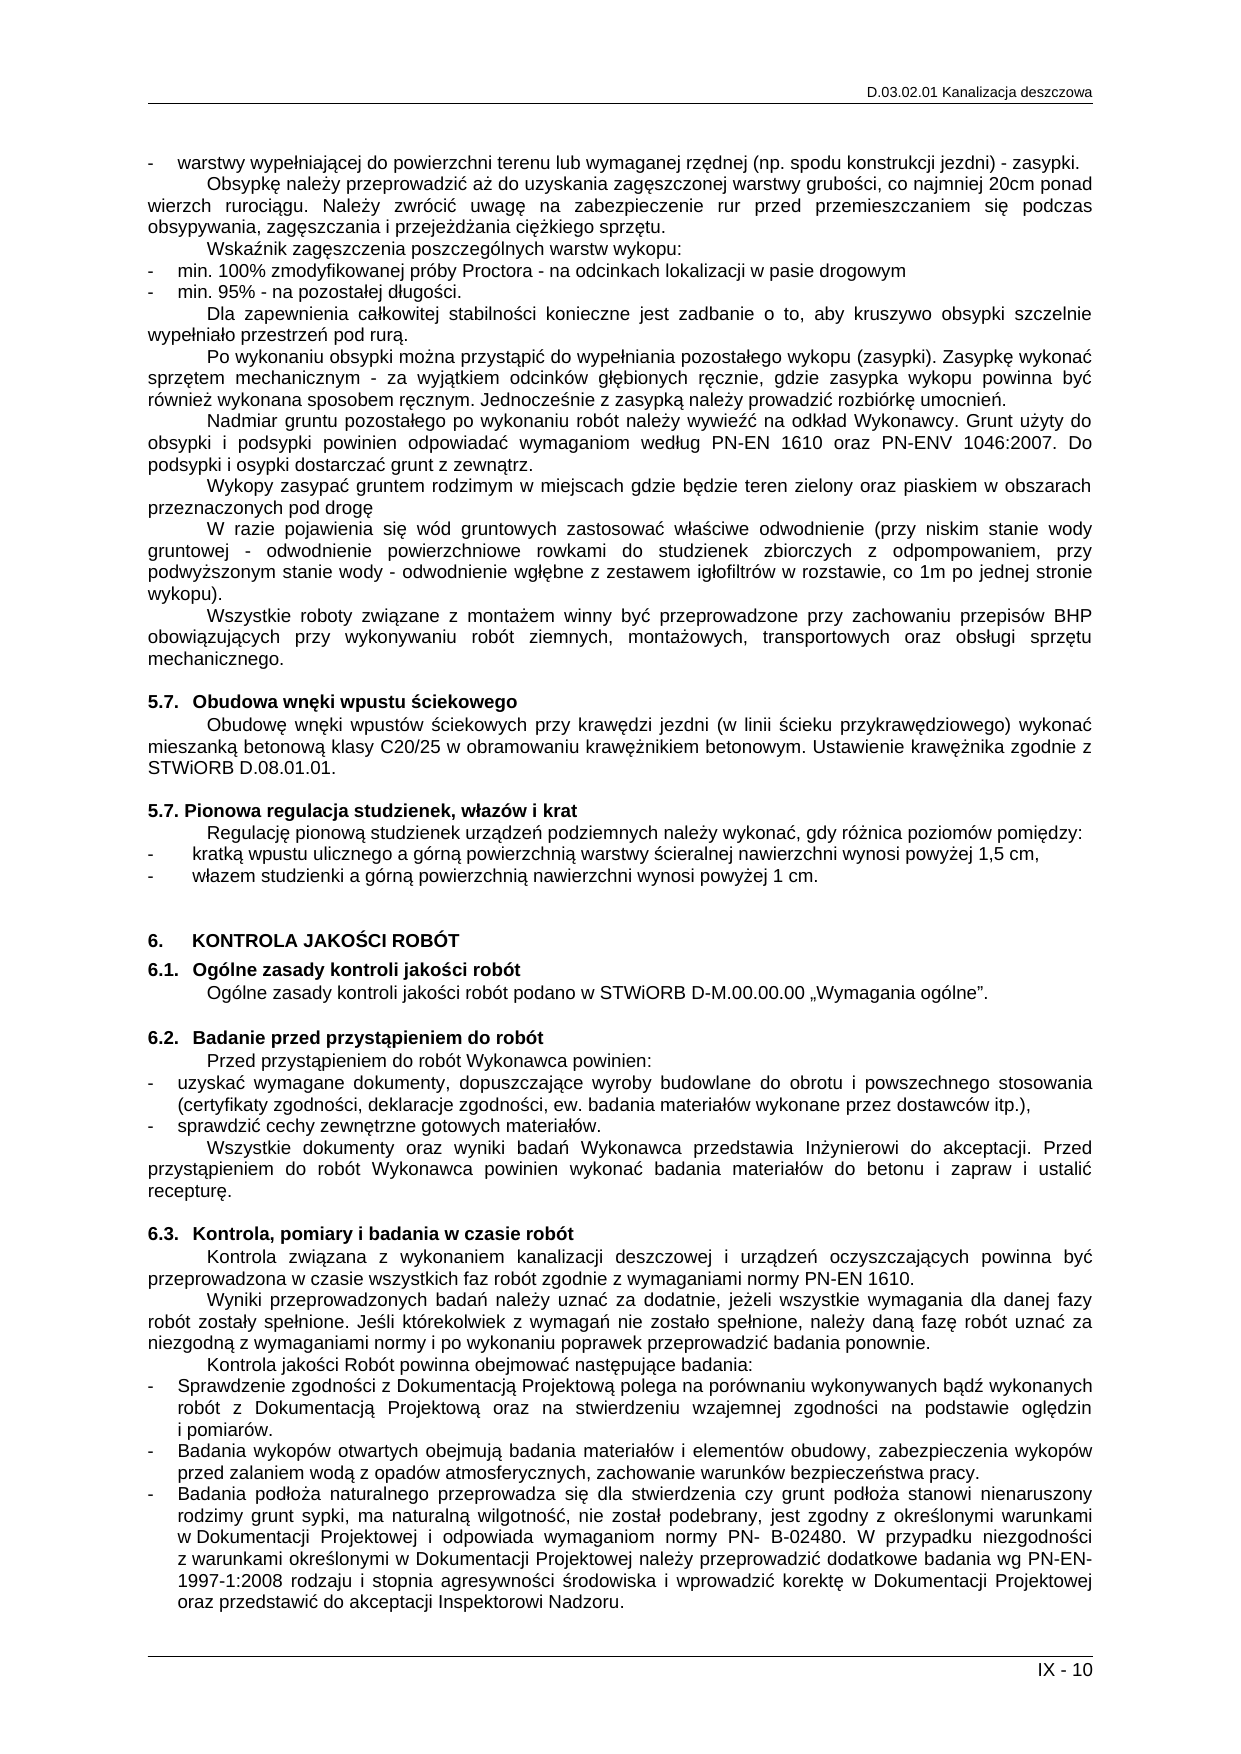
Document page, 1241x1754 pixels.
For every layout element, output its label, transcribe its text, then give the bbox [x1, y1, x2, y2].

list Obudowa wnęki wpustu ściekowego [148, 691, 1087, 712]
list KONTROLA JAKOŚCI ROBÓT [148, 929, 1087, 951]
list Kontrola, pomiary i badania w czasie robót [148, 1223, 1087, 1244]
text Po wykonaniu obsypki można przystąpić do wypełniania pozostałego wykopu (zasypki). Zasypkę wykonać sprzętem mechanicznym - za wyjątkiem odcinków głębionych ręcznie, gdzie zasypka wykopu powinna być również wykonana sposobem ręcznym. Jednocześnie z zasypką należy prowadzić rozbiórkę umocnień. [148, 346, 1093, 410]
list sprawdzić cechy zewnętrzne gotowych materiałów. [148, 1115, 1093, 1136]
list Badania wykopów otwartych obejmują badania materiałów i elementów obudowy, zabezpieczenia wykopów przed zalaniem wodą z opadów atmosferycznych, zachowanie warunków bezpieczeństwa pracy. [148, 1440, 1093, 1483]
text Obsypkę należy przeprowadzić aż do uzyskania zagęszczonej warstwy grubości, co najmniej 20cm ponad wierzch rurociągu. Należy zwrócić uwagę na zabezpieczenie rur przed przemieszczaniem się podczas obsypywania, zagęszczania i przejeżdżania ciężkiego sprzętu. [148, 173, 1093, 238]
text Kontrola jakości Robót powinna obejmować następujące badania: [148, 1354, 1093, 1375]
text Dla zapewnienia całkowitej stabilności konieczne jest zadbanie o to, aby kruszywo obsypki szczelnie wypełniało przestrzeń pod rurą. [148, 302, 1093, 346]
text 5.7. Pionowa regulacja studzienek, włazów i krat [148, 800, 1093, 822]
list Sprawdzenie zgodności z Dokumentacją Projektową polega na porównaniu wykonywanych bądź wykonanych robót z Dokumentacją Projektową oraz na stwierdzeniu wzajemnej zgodności na podstawie oględzin i pomiarów. [148, 1375, 1093, 1440]
list włazem studzienki a górną powierzchnią nawierzchni wynosi powyżej 1 cm. [148, 865, 1093, 886]
text Regulację pionową studzienek urządzeń podziemnych należy wykonać, gdy różnica poziomów pomiędzy: [148, 822, 1093, 843]
text Wykopy zasypać gruntem rodzimym w miejscach gdzie będzie teren zielony oraz piaskiem w obszarach przeznaczonych pod drogę [148, 475, 1093, 518]
text Obudowę wnęki wpustów ściekowych przy krawędzi jezdni (w linii ścieku przykrawędziowego) wykonać mieszanką betonową klasy C20/25 w obramowaniu krawężnikiem betonowym. Ustawienie krawężnika zgodnie z STWiORB D.08.01.01. [148, 714, 1093, 778]
text Kontrola związana z wykonaniem kanalizacji deszczowej i urządzeń oczyszczających powinna być przeprowadzona w czasie wszystkich faz robót zgodnie z wymaganiami normy PN-EN 1610. [148, 1246, 1093, 1289]
list min. 100% zmodyfikowanej próby Proctora - na odcinkach lokalizacji w pasie drogowym [148, 259, 1093, 281]
text Wskaźnik zagęszczenia poszczególnych warstw wykopu: [148, 238, 1093, 259]
text Wszystkie roboty związane z montażem winny być przeprowadzone przy zachowaniu przepisów BHP obowiązujących przy wykonywaniu robót ziemnych, montażowych, transportowych oraz obsługi sprzętu mechanicznego. [148, 604, 1093, 669]
text Ogólne zasady kontroli jakości robót podano w STWiORB D-M.00.00.00 „Wymagania ogólne”. [148, 982, 1093, 1004]
list warstwy wypełniającej do powierzchni terenu lub wymaganej rzędnej (np. spodu konstrukcji jezdni) - zasypki. [148, 152, 1093, 173]
list kratką wpustu ulicznego a górną powierzchnią warstwy ścieralnej nawierzchni wynosi powyżej 1,5 cm, [148, 843, 1093, 865]
text W razie pojawienia się wód gruntowych zastosować właściwe odwodnienie (przy niskim stanie wody gruntowej - odwodnienie powierzchniowe rowkami do studzienek zbiorczych z odpompowaniem, przy podwyższonym stanie wody - odwodnienie wgłębne z zestawem igłofiltrów w rozstawie, co 1m po jednej stronie wykopu). [148, 518, 1093, 604]
text Przed przystąpieniem do robót Wykonawca powinien: [148, 1050, 1093, 1072]
text Wyniki przeprowadzonych badań należy uznać za dodatnie, jeżeli wszystkie wymagania dla danej fazy robót zostały spełnione. Jeśli którekolwiek z wymagań nie zostało spełnione, należy daną fazę robót uznać za niezgodną z wymaganiami normy i po wykonaniu poprawek przeprowadzić badania ponownie. [148, 1289, 1093, 1354]
list Badania podłoża naturalnego przeprowadza się dla stwierdzenia czy grunt podłoża stanowi nienaruszony rodzimy grunt sypki, ma naturalną wilgotność, nie został podebrany, jest zgodny z określonymi warunkami w Dokumentacji Projektowej i odpowiada wymaganiom normy PN- B-02480. W przypadku niezgodności z warunkami określonymi w Dokumentacji Projektowej należy przeprowadzić dodatkowe badania wg PN-EN-1997-1:2008 rodzaju i stopnia agresywności środowiska i wprowadzić korektę w Dokumentacji Projektowej oraz przedstawić do akceptacji Inspektorowi Nadzoru. [148, 1483, 1093, 1612]
text Nadmiar gruntu pozostałego po wykonaniu robót należy wywieźć na odkład Wykonawcy. Grunt użyty do obsypki i podsypki powinien odpowiadać wymaganiom według PN-EN 1610 oraz PN-ENV 1046:2007. Do podsypki i osypki dostarczać grunt z zewnątrz. [148, 410, 1093, 475]
list min. 95% - na pozostałej długości. [148, 281, 1093, 302]
text Wszystkie dokumenty oraz wyniki badań Wykonawca przedstawia Inżynierowi do akceptacji. Przed przystąpieniem do robót Wykonawca powinien wykonać badania materiałów do betonu i zapraw i ustalić recepturę. [148, 1136, 1093, 1201]
list Ogólne zasady kontroli jakości robót [148, 959, 1087, 981]
list Badanie przed przystąpieniem do robót [148, 1027, 1087, 1048]
list uzyskać wymagane dokumenty, dopuszczające wyroby budowlane do obrotu i powszechnego stosowania (certyfikaty zgodności, deklaracje zgodności, ew. badania materiałów wykonane przez dostawców itp.), [148, 1072, 1093, 1115]
